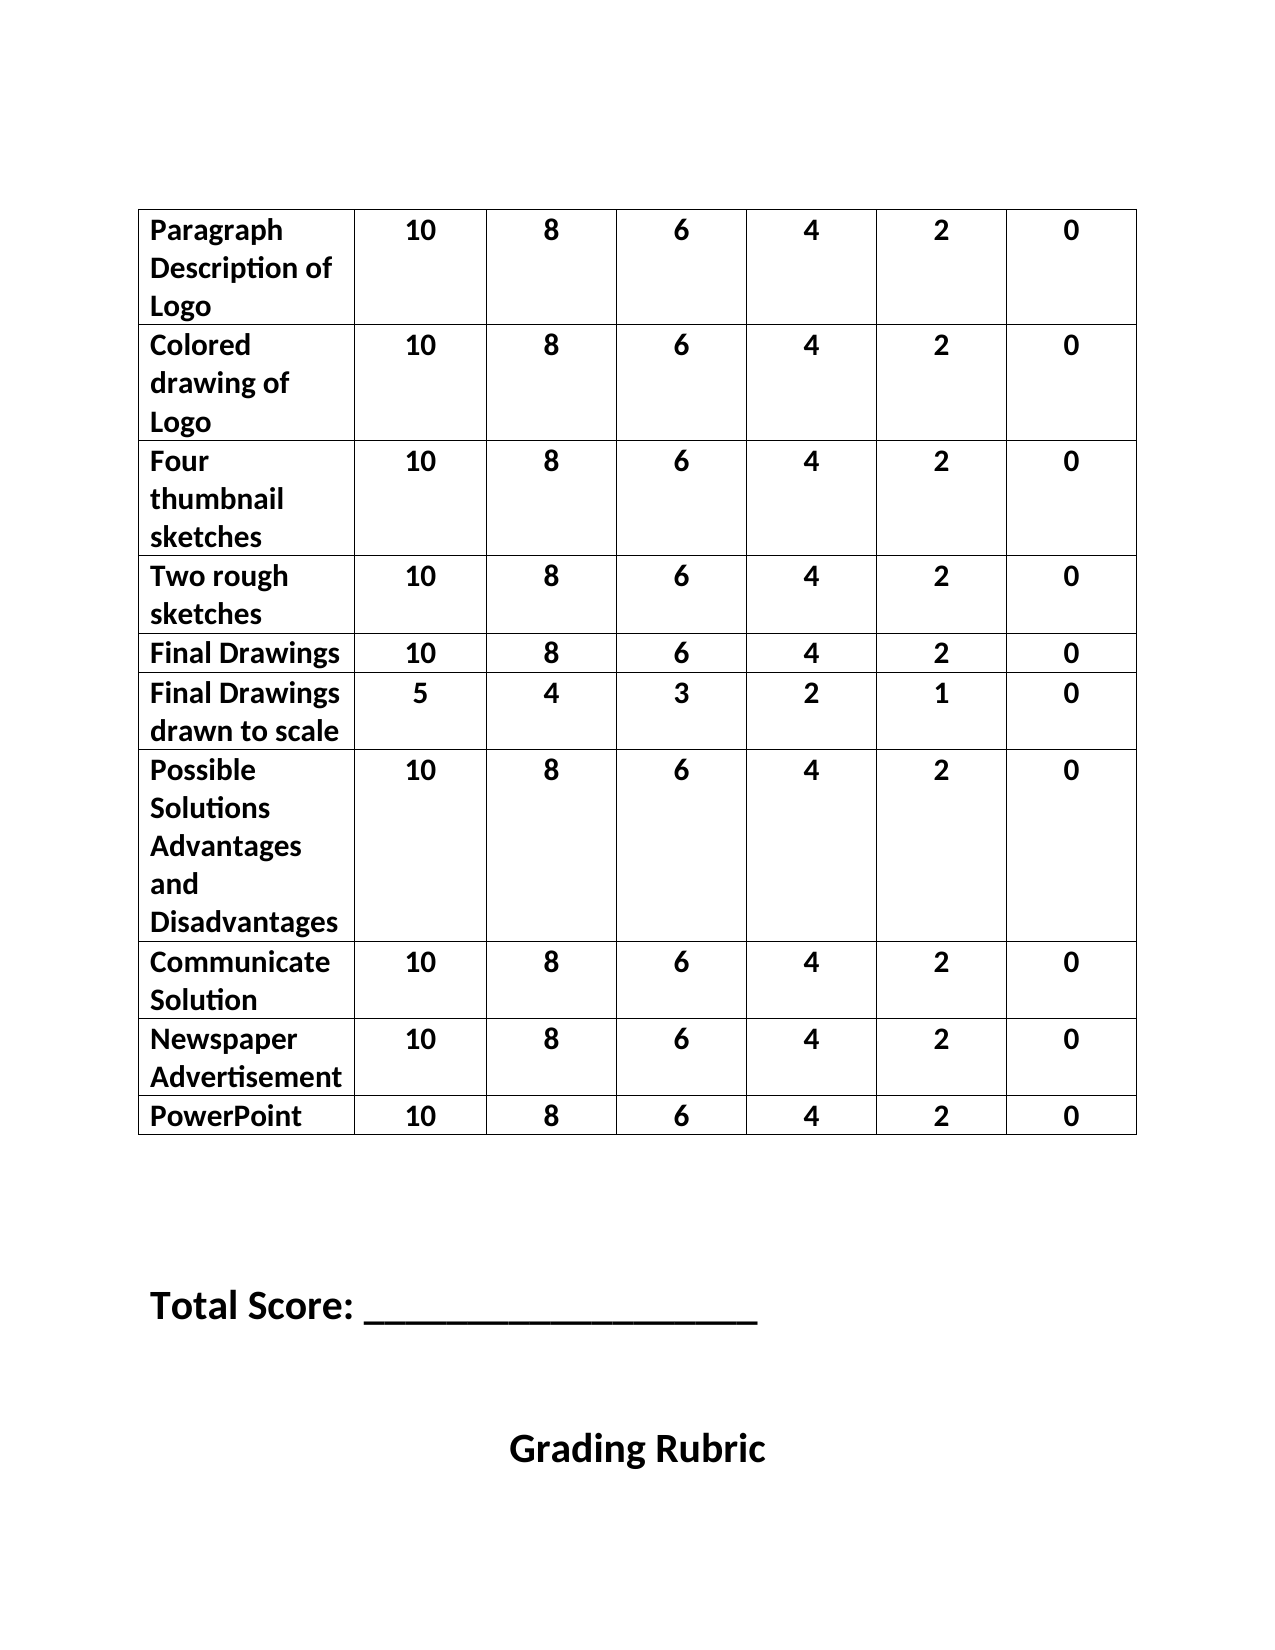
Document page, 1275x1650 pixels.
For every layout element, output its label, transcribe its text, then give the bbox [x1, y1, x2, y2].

table_cell 2 [877, 942, 1006, 1018]
table_cell 4 [747, 325, 876, 440]
table_cell 0 [1007, 673, 1136, 749]
table_cell 2 [877, 325, 1006, 440]
table_cell 0 [1007, 441, 1136, 555]
table_cell 0 [1007, 750, 1136, 941]
table_cell 0 [1007, 942, 1136, 1018]
table_cell 5 [355, 673, 486, 749]
table_header 6 [617, 210, 746, 324]
table_cell 10 [355, 325, 486, 440]
table_cell Colored drawing of Logo [139, 325, 354, 440]
table_cell 6 [617, 556, 746, 632]
table_cell 2 [877, 441, 1006, 555]
table_cell 0 [1007, 556, 1136, 632]
table_cell 4 [747, 1019, 876, 1095]
table_cell 4 [487, 673, 616, 749]
table_cell Final Drawings drawn to scale [139, 673, 354, 749]
table_cell 3 [617, 673, 746, 749]
table_cell 1 [877, 673, 1006, 749]
table_header 4 [747, 210, 876, 324]
table_cell 10 [355, 942, 486, 1018]
text Total Score: ___________________ [150, 1279, 1125, 1329]
table_cell 6 [617, 325, 746, 440]
table_cell 8 [487, 325, 616, 440]
table_cell 6 [617, 750, 746, 941]
table_cell 0 [1007, 1019, 1136, 1095]
table_cell 4 [747, 1096, 876, 1134]
table_cell 10 [355, 634, 486, 672]
table_cell Four thumbnail sketches [139, 441, 354, 555]
text Grading Rubric [150, 1422, 1125, 1473]
table_header 8 [487, 210, 616, 324]
table_cell 0 [1007, 325, 1136, 440]
table_header 2 [877, 210, 1006, 324]
table_cell 2 [877, 750, 1006, 941]
table_cell 0 [1007, 1096, 1136, 1134]
table_cell 2 [747, 673, 876, 749]
table_cell 4 [747, 556, 876, 632]
table_cell 8 [487, 634, 616, 672]
table_cell 2 [877, 1019, 1006, 1095]
table_header 10 [355, 210, 486, 324]
table_cell 4 [747, 750, 876, 941]
table_cell 8 [487, 1019, 616, 1095]
table_cell PowerPoint [139, 1096, 354, 1134]
table_cell 8 [487, 441, 616, 555]
table_cell 10 [355, 750, 486, 941]
table_cell 8 [487, 556, 616, 632]
table_header Paragraph Description of Logo [139, 210, 354, 324]
table_cell 10 [355, 556, 486, 632]
table_cell 4 [747, 441, 876, 555]
table_cell 4 [747, 942, 876, 1018]
table_cell Two rough sketches [139, 556, 354, 632]
table_cell 6 [617, 1096, 746, 1134]
table_cell 10 [355, 441, 486, 555]
table_cell 8 [487, 942, 616, 1018]
table_cell 2 [877, 1096, 1006, 1134]
table_cell 2 [877, 634, 1006, 672]
table_cell 10 [355, 1096, 486, 1134]
table_cell 8 [487, 750, 616, 941]
table_cell 2 [877, 556, 1006, 632]
table_cell 4 [747, 634, 876, 672]
table_cell 6 [617, 1019, 746, 1095]
table_cell 8 [487, 1096, 616, 1134]
table_cell 10 [355, 1019, 486, 1095]
table_cell Newspaper Advertisement [139, 1019, 354, 1095]
table_cell Possible Solutions Advantages and Disadvantages [139, 750, 354, 941]
table_cell Final Drawings [139, 634, 354, 672]
table_cell 0 [1007, 634, 1136, 672]
table_cell Communicate Solution [139, 942, 354, 1018]
table_cell 6 [617, 942, 746, 1018]
table_cell 6 [617, 634, 746, 672]
table_cell 6 [617, 441, 746, 555]
table_header 0 [1007, 210, 1136, 324]
